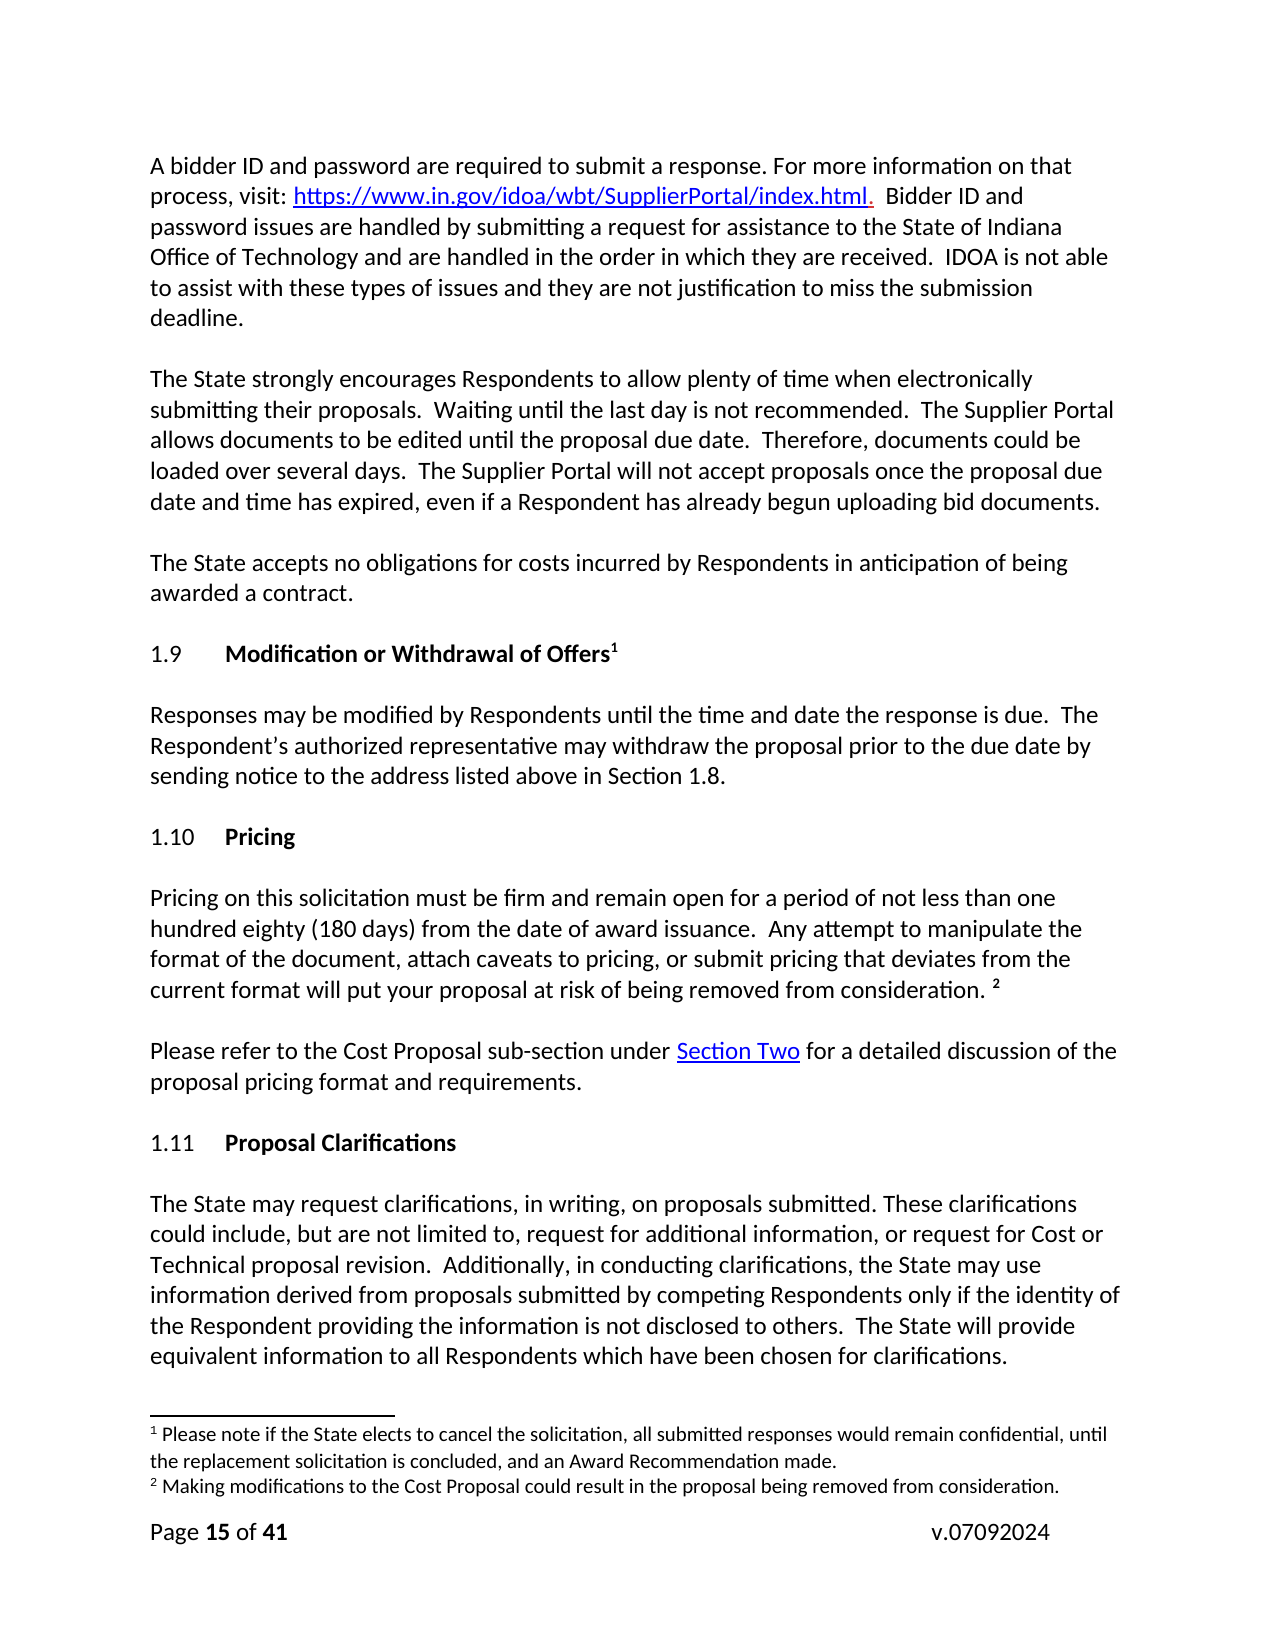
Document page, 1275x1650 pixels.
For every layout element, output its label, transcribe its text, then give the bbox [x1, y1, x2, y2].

subtitle 1.11 Proposal Clarifications [150, 1127, 1125, 1157]
text Responses may be modified by Respondents until the time and date the response is due. The Respondent’s authorized representative may withdraw the proposal prior to the due date by sending notice to the address listed above in Section 1.8. [150, 699, 1125, 791]
subtitle 1.9 Modification or Withdrawal of Offers [150, 638, 1125, 669]
text The State strongly encourages Respondents to allow plenty of time when electronically submitting their proposals. Waiting until the last day is not recommended. The Supplier Portal allows documents to be edited until the proposal due date. Therefore, documents could be loaded over several days. The Supplier Portal will not accept proposals once the proposal due date and time has expired, even if a Respondent has already begun uploading bid documents. [150, 364, 1125, 516]
text The State accepts no obligations for costs incurred by Respondents in anticipation of being awarded a contract. [150, 547, 1125, 608]
text Please refer to the Cost Proposal sub-section under Section Two for a detailed discussion of the proposal pricing format and requirements. [150, 1035, 1125, 1096]
text A bidder ID and password are required to submit a response. For more information on that process, visit: https://www.in.gov/idoa/wbt/SupplierPortal/index.html. Bidder ID and password issues are handled by submitting a request for assistance to the State of Indiana Office of Technology and are handled in the order in which they are received. IDOA is not able to assist with these types of issues and they are not justification to miss the submission deadline. [150, 150, 1125, 333]
subtitle 1.10 Pricing [150, 821, 1125, 852]
text The State may request clarifications, in writing, on proposals submitted. These clarifications could include, but are not limited to, request for additional information, or request for Cost or Technical proposal revision. Additionally, in conducting clarifications, the State may use information derived from proposals submitted by competing Respondents only if the identity of the Respondent providing the information is not disclosed to others. The State will provide equivalent information to all Respondents which have been chosen for clarifications. [150, 1188, 1125, 1371]
text Pricing on this solicitation must be firm and remain open for a period of not less than one hundred eighty (180 days) from the date of award issuance. Any attempt to manipulate the format of the document, attach caveats to pricing, or submit pricing that deviates from the current format will put your proposal at risk of being removed from consideration. [150, 882, 1125, 1004]
